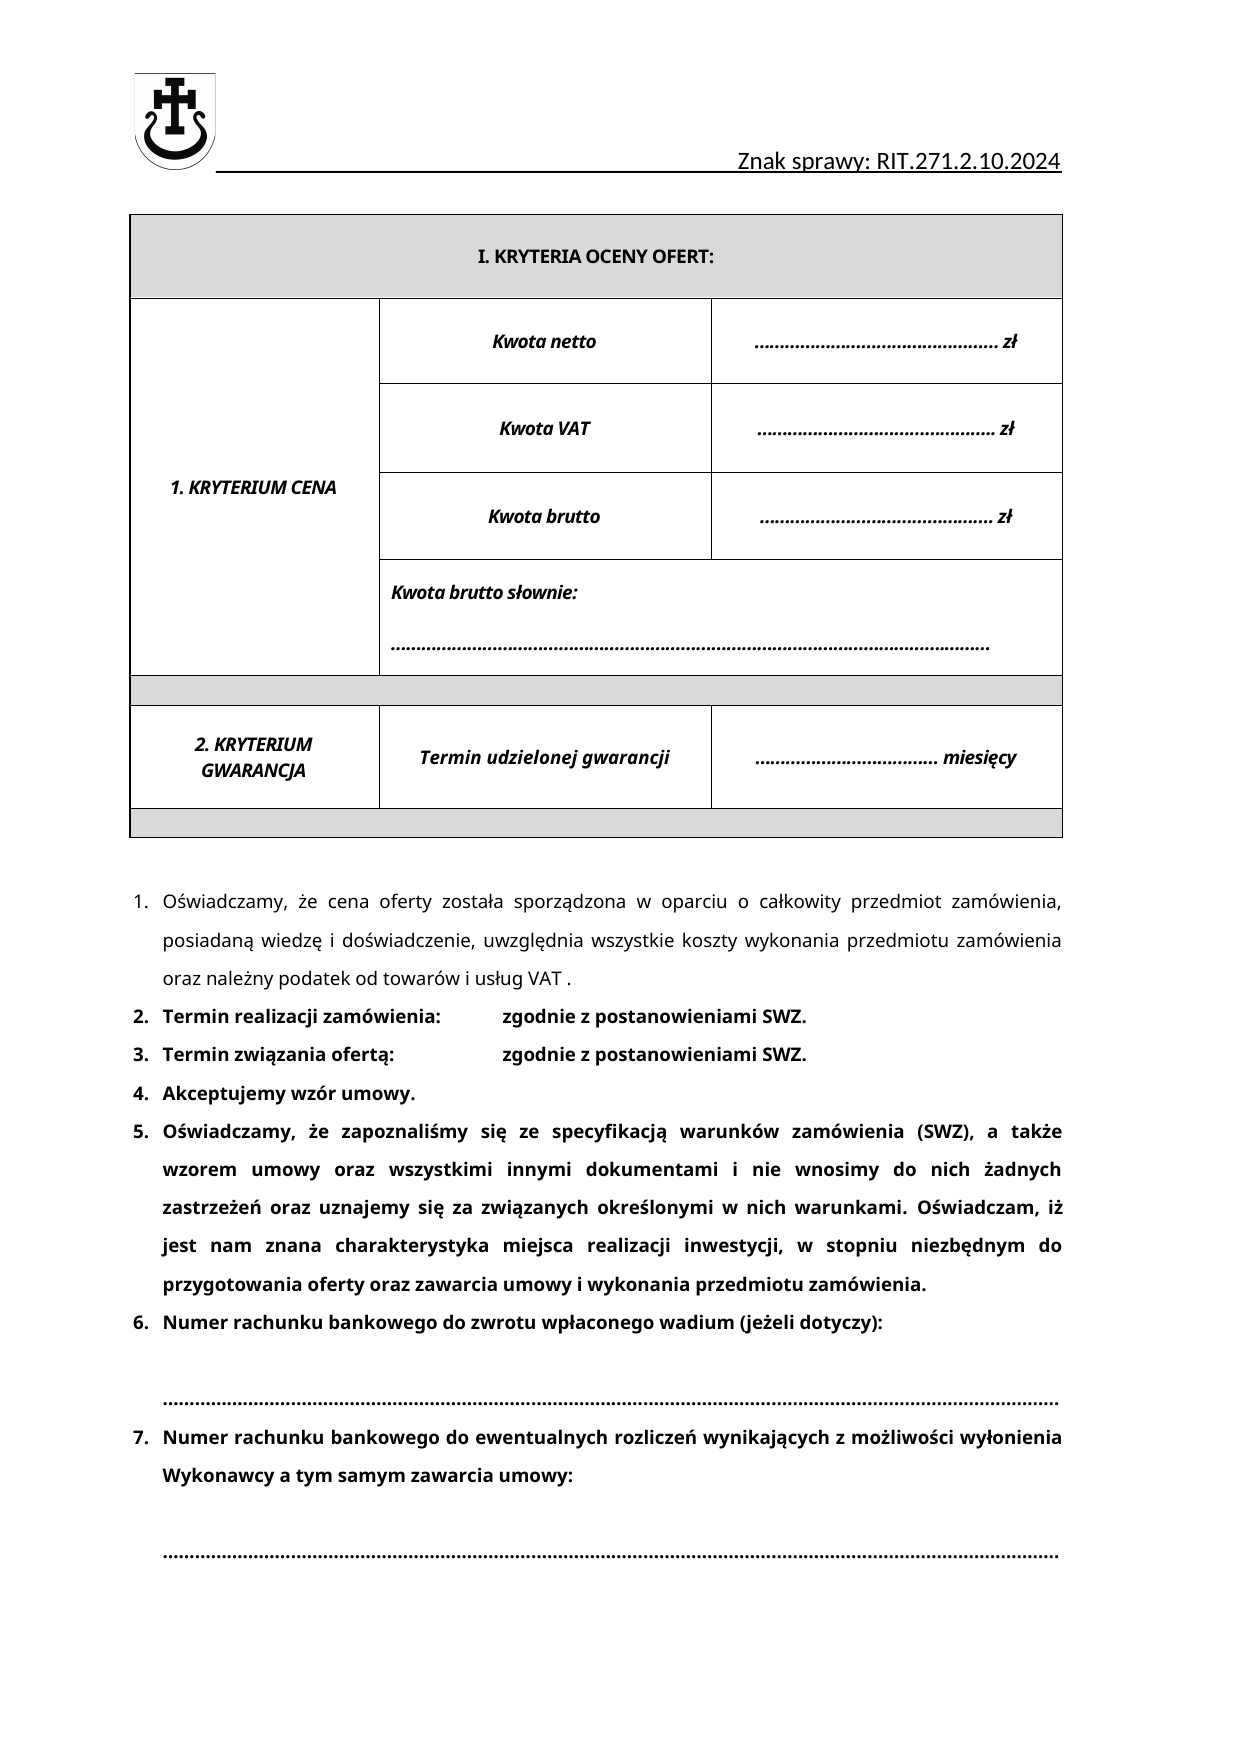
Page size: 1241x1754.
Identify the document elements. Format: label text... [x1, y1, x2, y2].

text 3. Termin związania ofertą: zgodnie z postanowieniami SWZ. [133, 1042, 1063, 1067]
table_header I. KRYTERIA OCENY OFERT: [131, 215, 1062, 297]
table_cell ………………………………………… zł [712, 299, 1062, 383]
table_cell 2. KRYTERIUM GWARANCJA [131, 706, 379, 808]
table_cell Kwota VAT [380, 384, 711, 472]
text …………………………………………………………………………………………………………………………………………………… [162, 1386, 1063, 1411]
text 5. Oświadczamy, że zapoznaliśmy się ze specyfikacją warunków zamówienia (SWZ), a także wzorem umowy oraz wszystkimi innymi dokumentami i nie wnosimy do nich żadnych zastrzeżeń oraz uznajemy się za związanych określonymi w nich warunkami. Oświadczam, iż jest nam znana charakterystyka miejsca realizacji inwestycji, w stopniu niezbędnym do przygotowania oferty oraz zawarcia umowy i wykonania przedmiotu zamówienia. [133, 1118, 1063, 1297]
text 1. Oświadczamy, że cena oferty została sporządzona w oparciu o całkowity przedmiot zamówienia, posiadaną wiedzę i doświadczenie, uwzględnia wszystkie koszty wykonania przedmiotu zamówienia oraz należny podatek od towarów i usług VAT . [133, 889, 1063, 991]
table_cell [131, 676, 1062, 705]
table_cell Kwota brutto słownie: ……………………………………………………………………………………………….……… [380, 560, 1062, 675]
text 4. Akceptujemy wzór umowy. [133, 1080, 1063, 1105]
text …………………………………………………………………………………………………………………………………………………… [162, 1539, 1063, 1564]
text 7. Numer rachunku bankowego do ewentualnych rozliczeń wynikających z możliwości wyłonienia Wykonawcy a tym samym zawarcia umowy: [133, 1424, 1063, 1488]
table_cell ………………………………………. zł [712, 473, 1062, 559]
table_cell 1. KRYTERIUM CENA [131, 299, 379, 675]
table_cell [131, 809, 1062, 837]
table_cell Termin udzielonej gwarancji [380, 706, 711, 808]
table_cell Kwota brutto [380, 473, 711, 559]
table_cell ……………………………………….. zł [712, 384, 1062, 472]
text 2. Termin realizacji zamówienia: zgodnie z postanowieniami SWZ. [133, 1003, 1063, 1029]
text 6. Numer rachunku bankowego do zwrotu wpłaconego wadium (jeżeli dotyczy): [133, 1309, 1063, 1335]
picture [134, 73, 216, 170]
table_cell ……………………………… miesięcy [712, 706, 1062, 808]
table_cell Kwota netto [380, 299, 711, 383]
